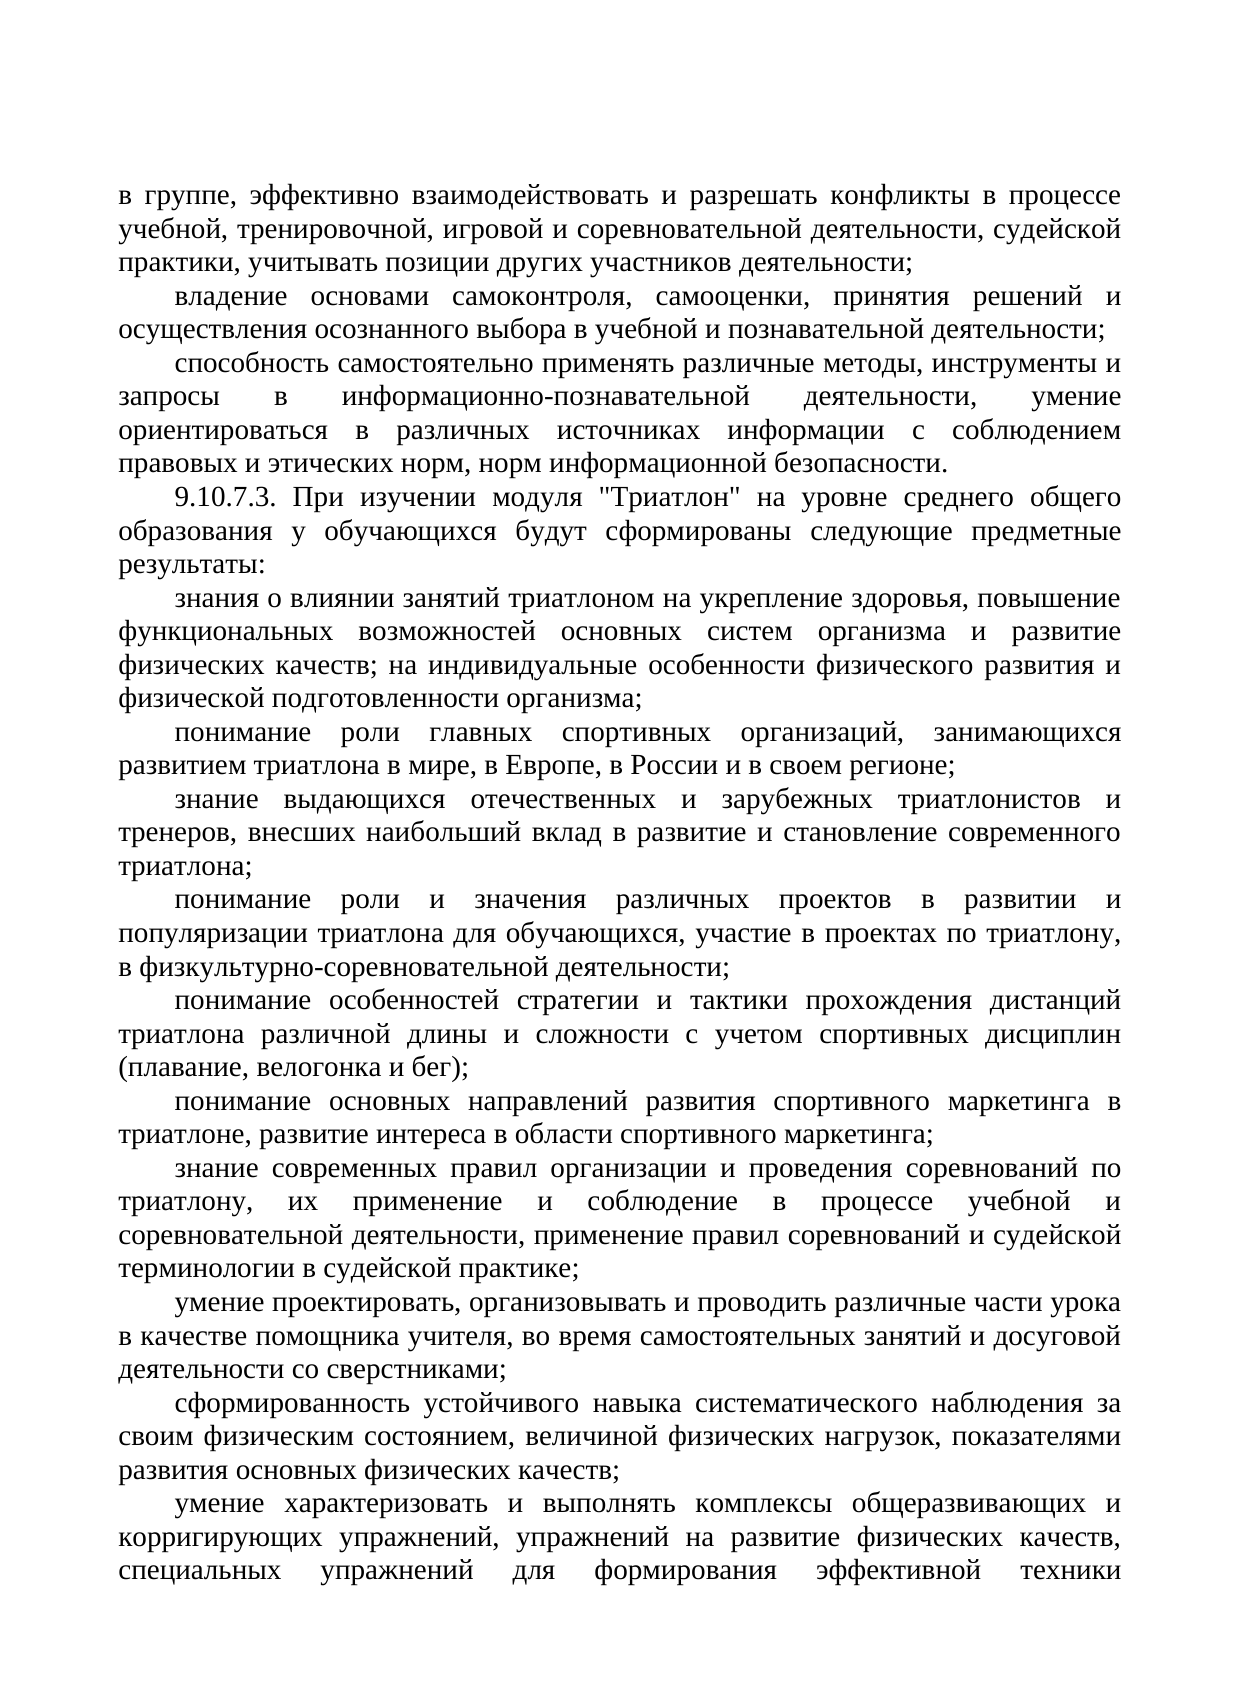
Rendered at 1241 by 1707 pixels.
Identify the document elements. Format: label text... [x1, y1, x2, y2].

text знания о влиянии занятий триатлоном на укрепление здоровья, повышение функциональных возможностей основных систем организма и развитие физических качеств; на индивидуальные особенности физического развития и физической подготовленности организма; [118, 580, 1122, 714]
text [118, 177, 1122, 278]
text знание выдающихся отечественных и зарубежных триатлонистов и тренеров, внесших наибольший вклад в развитие и становление современного триатлона; [118, 781, 1122, 882]
text понимание роли главных спортивных организаций, занимающихся развитием триатлона в мире, в Европе, в России и в своем регионе; [118, 714, 1122, 781]
text понимание особенностей стратегии и тактики прохождения дистанций триатлона различной длины и сложности с учетом спортивных дисциплин (плавание, велогонка и бег); [118, 982, 1122, 1083]
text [118, 1485, 1122, 1586]
text понимание роли и значения различных проектов в развитии и популяризации триатлона для обучающихся, участие в проектах по триатлону, в физкультурно-соревновательной деятельности; [118, 882, 1122, 982]
text способность самостоятельно применять различные методы, инструменты и запросы в информационно-познавательной деятельности, умение ориентироваться в различных источниках информации с соблюдением правовых и этических норм, норм информационной безопасности. [118, 345, 1122, 479]
text понимание основных направлений развития спортивного маркетинга в триатлоне, развитие интереса в области спортивного маркетинга; [118, 1083, 1122, 1150]
text знание современных правил организации и проведения соревнований по триатлону, их применение и соблюдение в процессе учебной и соревновательной деятельности, применение правил соревнований и судейской терминологии в судейской практике; [118, 1150, 1122, 1284]
text владение основами самоконтроля, самооценки, принятия решений и осуществления осознанного выбора в учебной и познавательной деятельности; [118, 278, 1122, 345]
text сформированность устойчивого навыка систематического наблюдения за своим физическим состоянием, величиной физических нагрузок, показателями развития основных физических качеств; [118, 1385, 1122, 1485]
text умение проектировать, организовывать и проводить различные части урока в качестве помощника учителя, во время самостоятельных занятий и досуговой деятельности со сверстниками; [118, 1284, 1122, 1385]
text 9.10.7.3. При изучении модуля "Триатлон" на уровне среднего общего образования у обучающихся будут сформированы следующие предметные результаты: [118, 479, 1122, 580]
